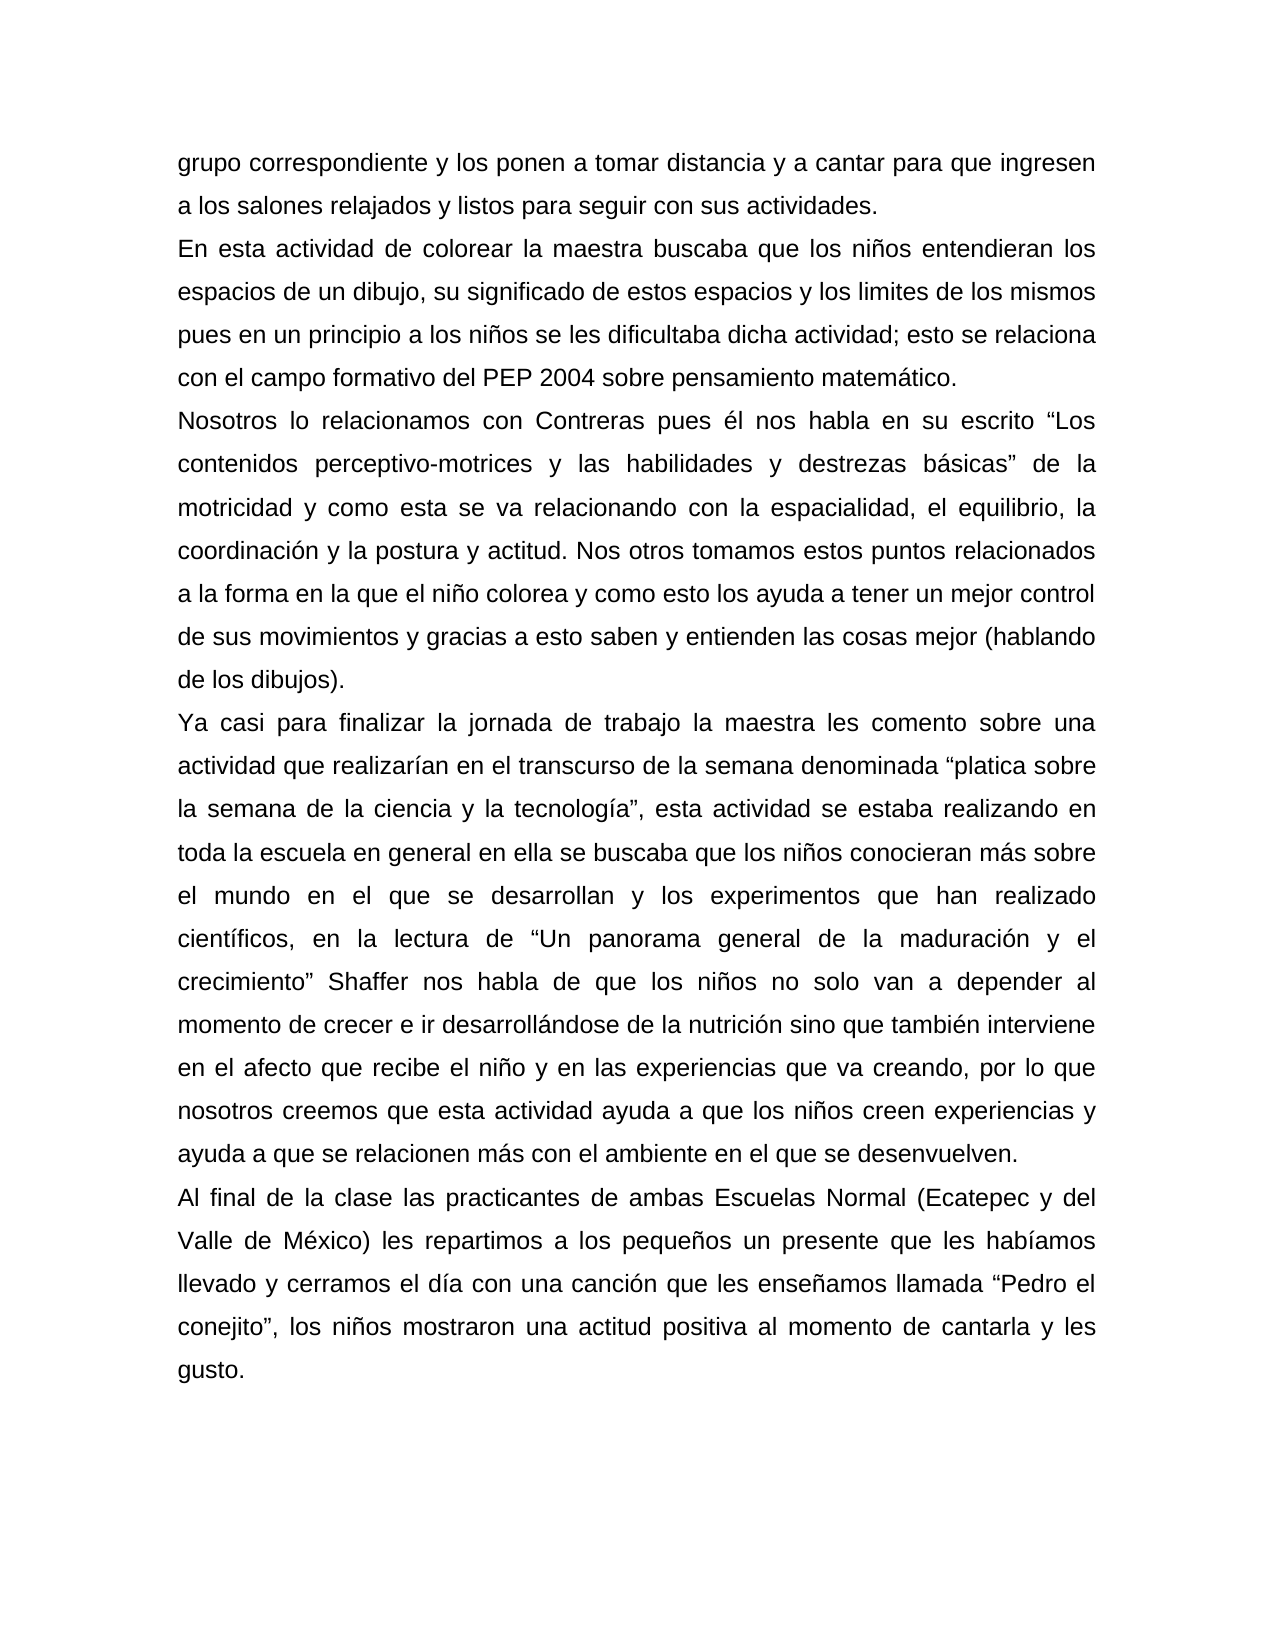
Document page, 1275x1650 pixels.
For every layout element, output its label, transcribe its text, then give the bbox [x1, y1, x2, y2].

text Nosotros lo relacionamos con Contreras pues él nos habla en su escrito “Los contenidos perceptivo-motrices y las habilidades y destrezas básicas” de la motricidad y como esta se va relacionando con la espacialidad, el equilibrio, la coordinación y la postura y actitud. Nos otros tomamos estos puntos relacionados a la forma en la que el niño colorea y como esto los ayuda a tener un mejor control de sus movimientos y gracias a esto saben y entienden las cosas mejor (hablando de los dibujos). [177, 406, 1098, 694]
text Al final de la clase las practicantes de ambas Escuelas Normal (Ecatepec y del Valle de México) les repartimos a los pequeños un presente que les habíamos llevado y cerramos el día con una canción que les enseñamos llamada “Pedro el conejito”, los niños mostraron una actitud positiva al momento de cantarla y les gusto. [177, 1183, 1098, 1384]
text Ya casi para finalizar la jornada de trabajo la maestra les comento sobre una actividad que realizarían en el transcurso de la semana denominada “platica sobre la semana de la ciencia y la tecnología”, esta actividad se estaba realizando en toda la escuela en general en ella se buscaba que los niños conocieran más sobre el mundo en el que se desarrollan y los experimentos que han realizado científicos, en la lectura de “Un panorama general de la maduración y el crecimiento” Shaffer nos habla de que los niños no solo van a depender al momento de crecer e ir desarrollándose de la nutrición sino que también interviene en el afecto que recibe el niño y en las experiencias que va creando, por lo que nosotros creemos que esta actividad ayuda a que los niños creen experiencias y ayuda a que se relacionen más con el ambiente en el que se desenvuelven. [177, 708, 1098, 1168]
text En esta actividad de colorear la maestra buscaba que los niños entendieran los espacios de un dibujo, su significado de estos espacios y los limites de los mismos pues en un principio a los niños se les dificultaba dicha actividad; esto se relaciona con el campo formativo del PEP 2004 sobre pensamiento matemático. [177, 234, 1098, 392]
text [177, 148, 1098, 219]
